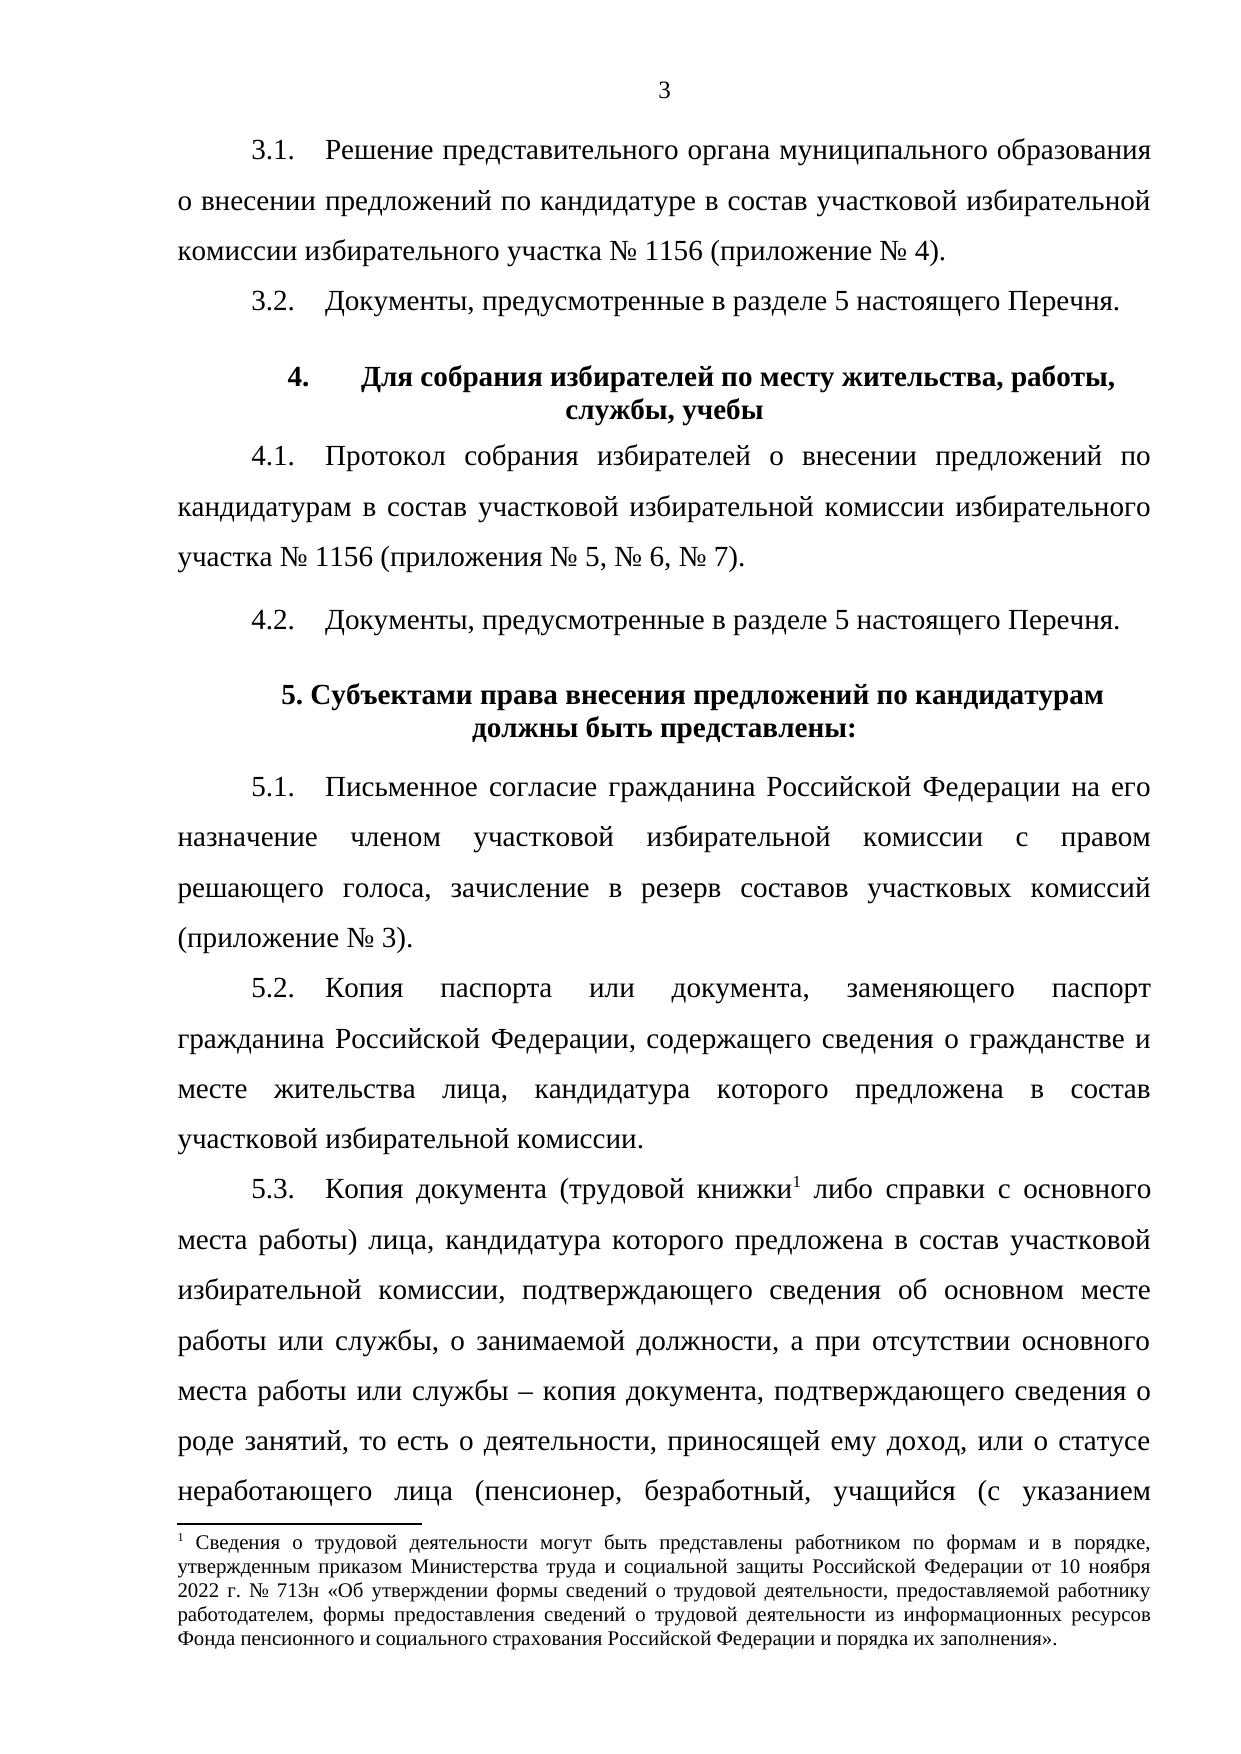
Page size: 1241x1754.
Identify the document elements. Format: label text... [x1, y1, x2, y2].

text 3.1. Решение представительного органа муниципального образования о внесении предложений по кандидатуре в состав участковой избирательной комиссии избирательного участка № 1156 (приложение № 4). [177, 132, 1152, 267]
text 5. Субъектами права внесения предложений по кандидатурам должны быть представлены: [177, 677, 1152, 744]
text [177, 1172, 1152, 1507]
text 3.2. Документы, предусмотренные в разделе 5 настоящего Перечня. [177, 283, 1152, 317]
list Протокол собрания избирателей о внесении предложений по кандидатурам в состав участковой избирательной комиссии избирательного участка № 1156 (приложения № 5, № 6, № 7). [177, 438, 1152, 572]
text 5.2. Копия паспорта или документа, заменяющего паспорт гражданина Российской Федерации, содержащего сведения о гражданстве и месте жительства лица, кандидатура которого предложена в состав участковой избирательной комиссии. [177, 970, 1152, 1155]
list Документы, предусмотренные в разделе 5 настоящего Перечня. [177, 602, 1152, 635]
text 4. Для собрания избирателей по месту жительства, работы, службы, учебы [177, 359, 1152, 426]
text 5.1. Письменное согласие гражданина Российской Федерации на его назначение членом участковой избирательной комиссии с правом решающего голоса, зачисление в резерв составов участковых комиссий (приложение № 3). [177, 769, 1152, 954]
